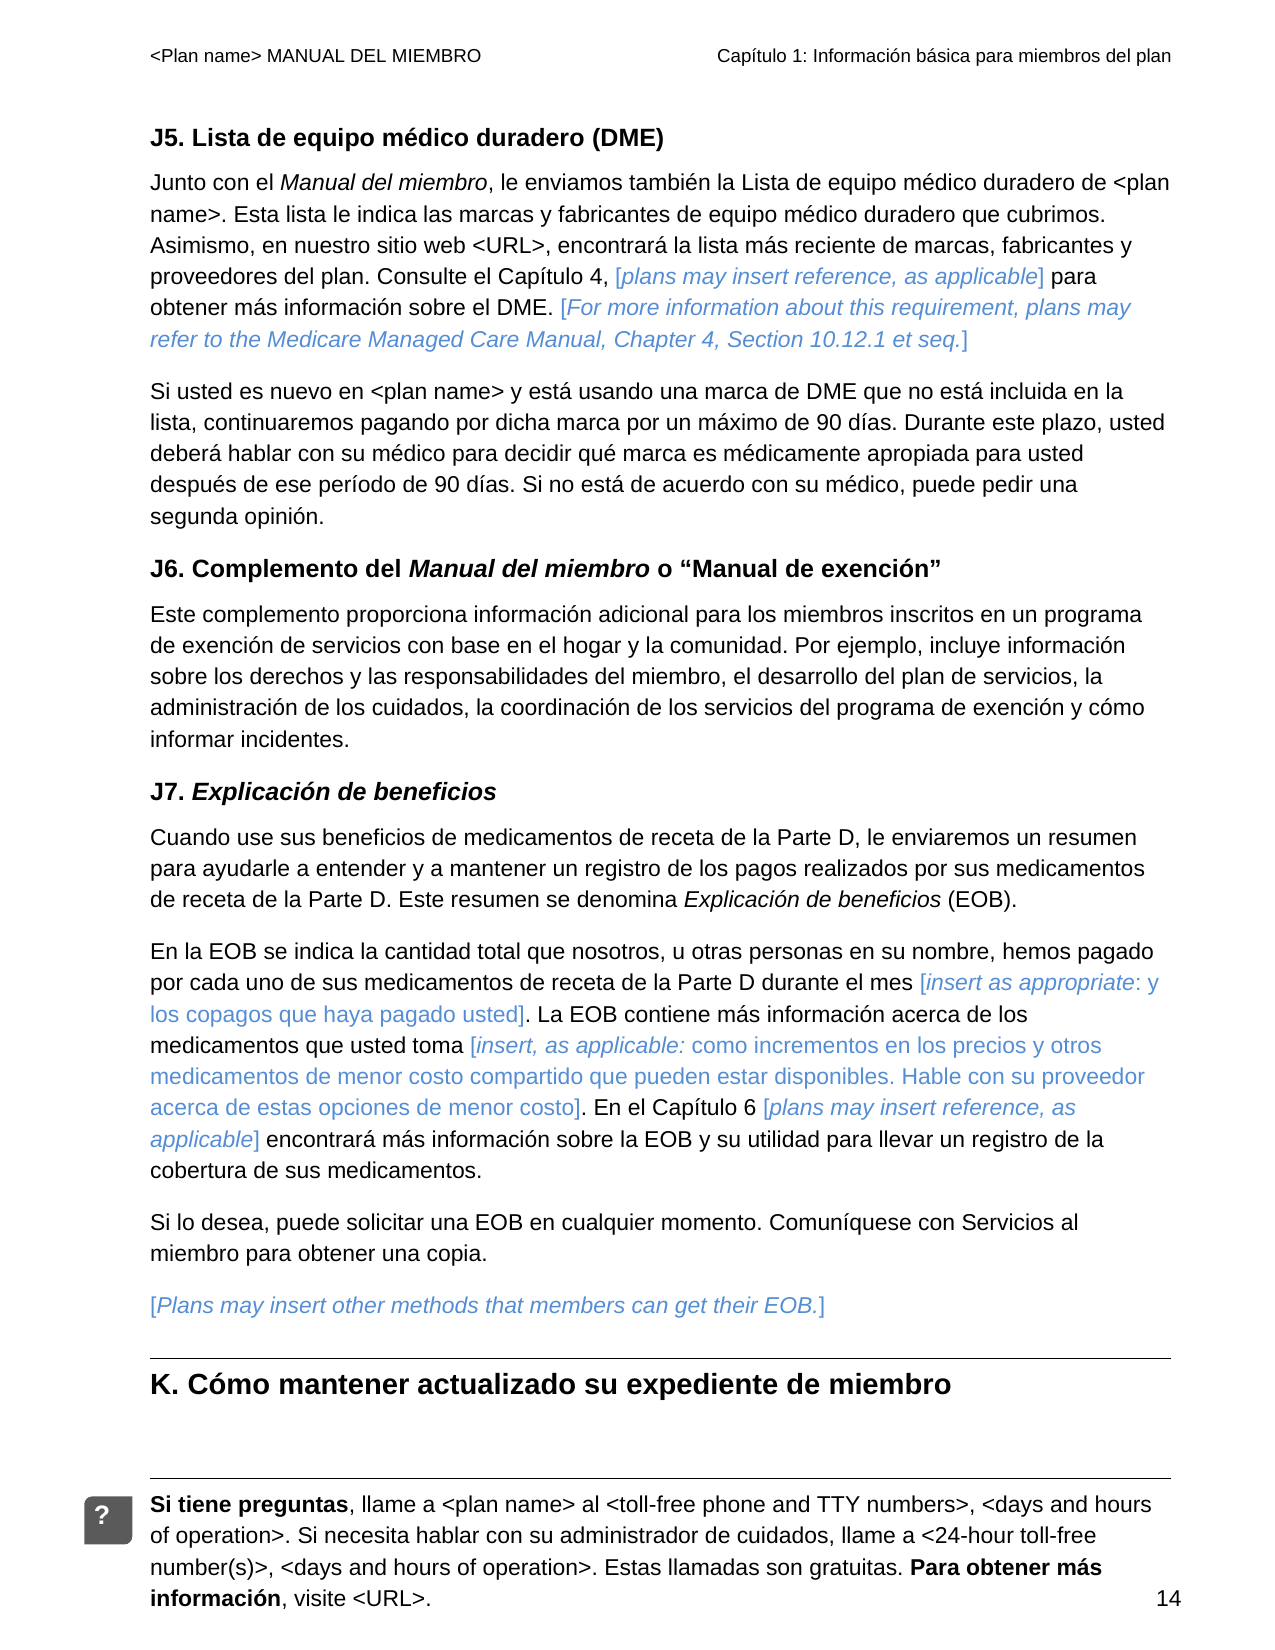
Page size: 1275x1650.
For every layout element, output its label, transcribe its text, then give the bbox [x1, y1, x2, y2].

subtitle J7. Explicación de beneficios [150, 774, 1096, 807]
text [Plans may insert other methods that members can get their EOB.] [150, 1289, 1171, 1320]
text Cuando use sus beneficios de medicamentos de receta de la Parte D, le enviaremos un resumen para ayudarle a entender y a mantener un registro de los pagos realizados por sus medicamentos de receta de la Parte D. Este resumen se denomina Explicación de beneficios (EOB). [150, 820, 1171, 914]
text Junto con el Manual del miembro, le enviamos también la Lista de equipo médico duradero de <plan name>. Esta lista le indica las marcas y fabricantes de equipo médico duradero que cubrimos. Asimismo, en nuestro sitio web <URL>, encontrará la lista más reciente de marcas, fabricantes y proveedores del plan. Consulte el Capítulo 4, [plans may insert reference, as applicable] para obtener más información sobre el DME. [For more information about this requirement, plans may refer to the Medicare Managed Care Manual, Chapter 4, Section 10.12.1 et seq.] [150, 166, 1171, 353]
text En la EOB se indica la cantidad total que nosotros, u otras personas en su nombre, hemos pagado por cada uno de sus medicamentos de receta de la Parte D durante el mes [insert as appropriate: y los copagos que haya pagado usted]. La EOB contiene más información acerca de los medicamentos que usted toma [insert, as applicable: como incrementos en los precios y otros medicamentos de menor costo compartido que pueden estar disponibles. Hable con su proveedor acerca de estas opciones de menor costo]. En el Capítulo 6 [plans may insert reference, as applicable] encontrará más información sobre la EOB y su utilidad para llevar un registro de la cobertura de sus medicamentos. [150, 934, 1171, 1184]
text Este complemento proporciona información adicional para los miembros inscritos en un programa de exención de servicios con base en el hogar y la comunidad. Por ejemplo, incluye información sobre los derechos y las responsabilidades del miembro, el desarrollo del plan de servicios, la administración de los cuidados, la coordinación de los servicios del programa de exención y cómo informar incidentes. [150, 597, 1171, 753]
subtitle J6. Complemento del Manual del miembro o “Manual de exención” [150, 551, 1096, 584]
text Si usted es nuevo en <plan name> y está usando una marca de DME que no está incluida en la lista, continuaremos pagando por dicha marca por un máximo de 90 días. Durante este plazo, usted deberá hablar con su médico para decidir qué marca es médicamente apropiada para usted después de ese período de 90 días. Si no está de acuerdo con su médico, puede pedir una segunda opinión. [150, 374, 1171, 530]
subtitle Cómo mantener actualizado su expediente de miembro [150, 1359, 1171, 1402]
subtitle J5. Lista de equipo médico duradero (DME) [150, 120, 1096, 153]
text Si lo desea, puede solicitar una EOB en cualquier momento. Comuníquese con Servicios al miembro para obtener una copia. [150, 1205, 1171, 1268]
